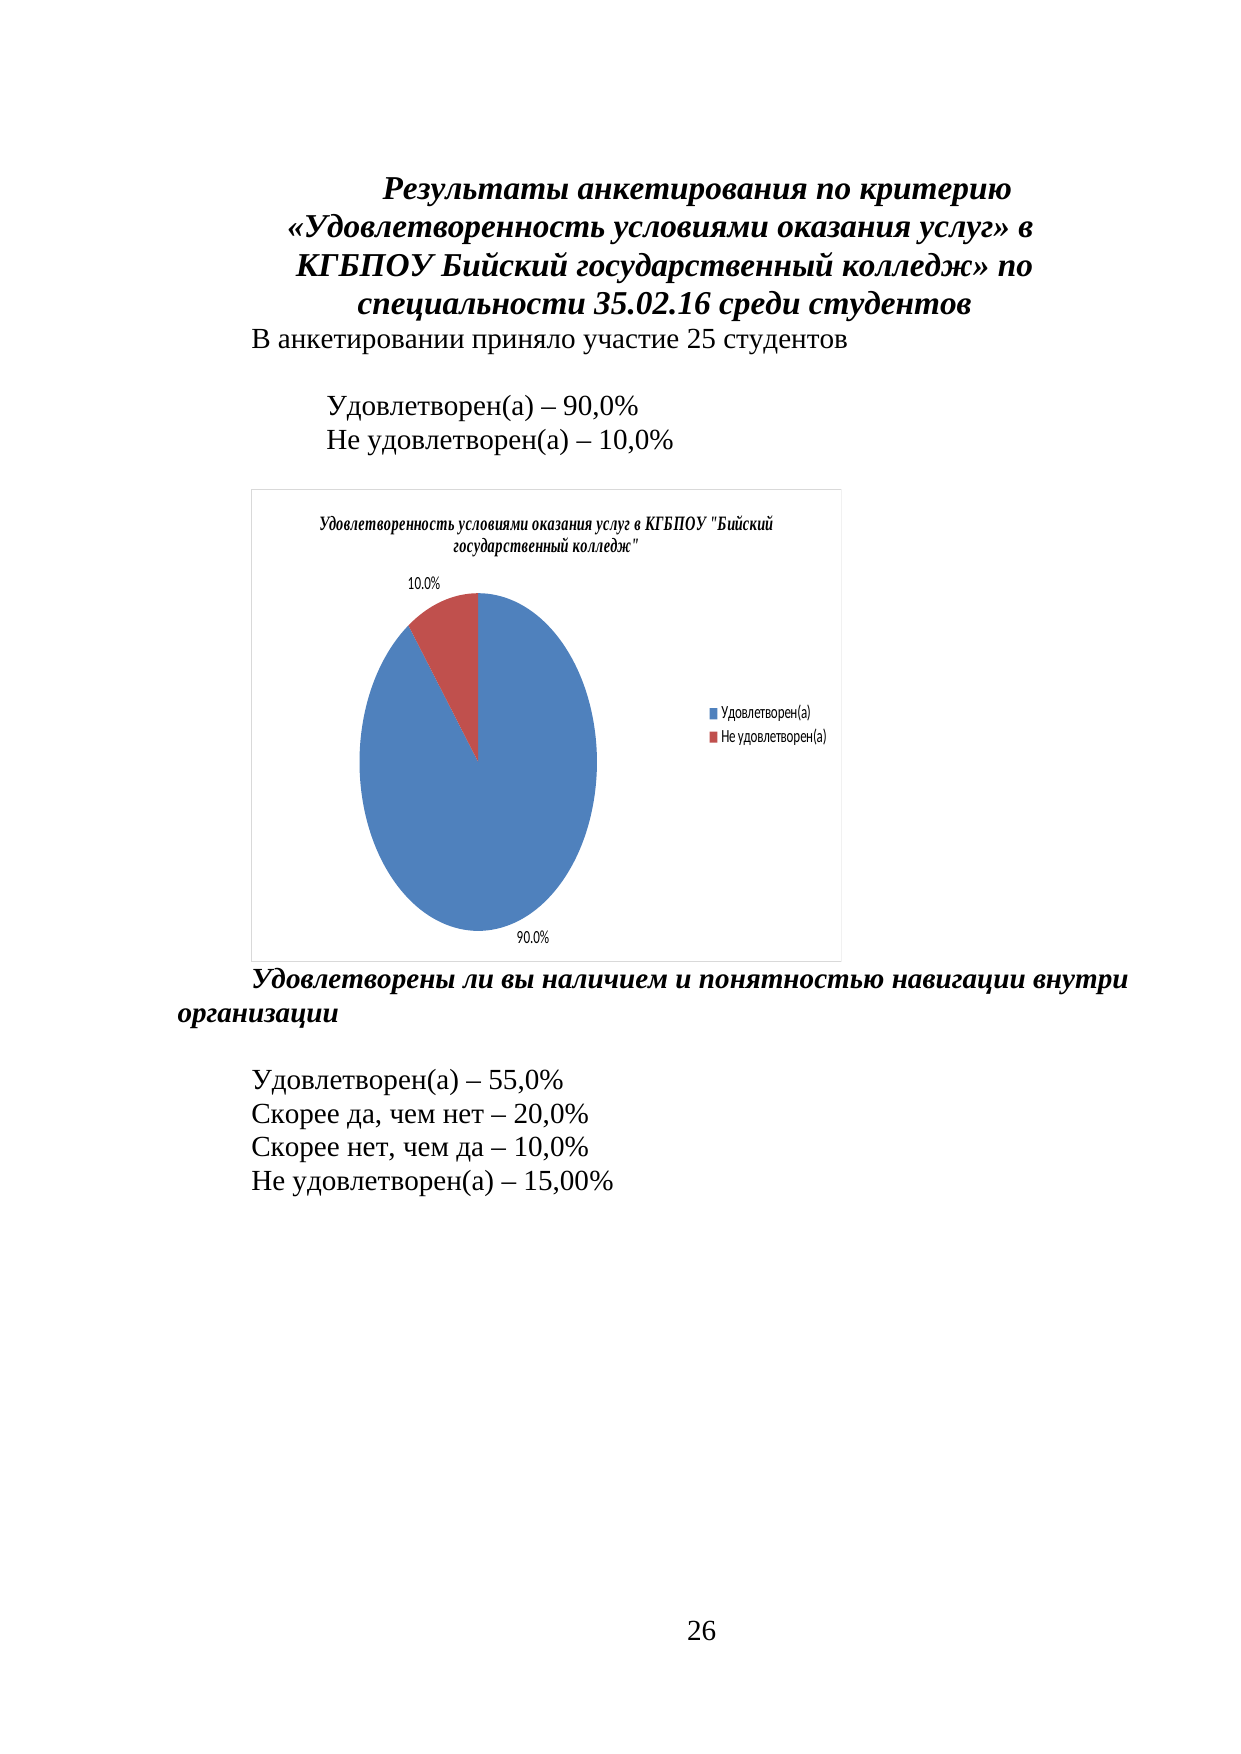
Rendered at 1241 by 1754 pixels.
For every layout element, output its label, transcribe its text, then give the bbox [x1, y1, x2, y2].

list Не удовлетворен(а) – 10,0% [326, 422, 1152, 456]
list Удовлетворен(а) – 90,0% [326, 388, 1152, 422]
text Не удовлетворен(а) – 15,00% [251, 1163, 1152, 1196]
text Скорее да, чем нет – 20,0% [251, 1096, 1152, 1129]
text В анкетировании приняло участие 25 студентов [177, 321, 1152, 355]
subtitle Результаты анкетирования по критерию «Удовлетворенность условиями оказания услуг» в КГБПОУ Бийский государственный колледж» по специальности 35.02.16 среди студентов [177, 168, 1152, 321]
text Удовлетворены ли вы наличием и понятностью навигации внутри организации [177, 962, 1152, 1029]
text Скорее нет, чем да – 10,0% [251, 1129, 1152, 1163]
text Удовлетворен(а) – 55,0% [251, 1062, 1152, 1096]
